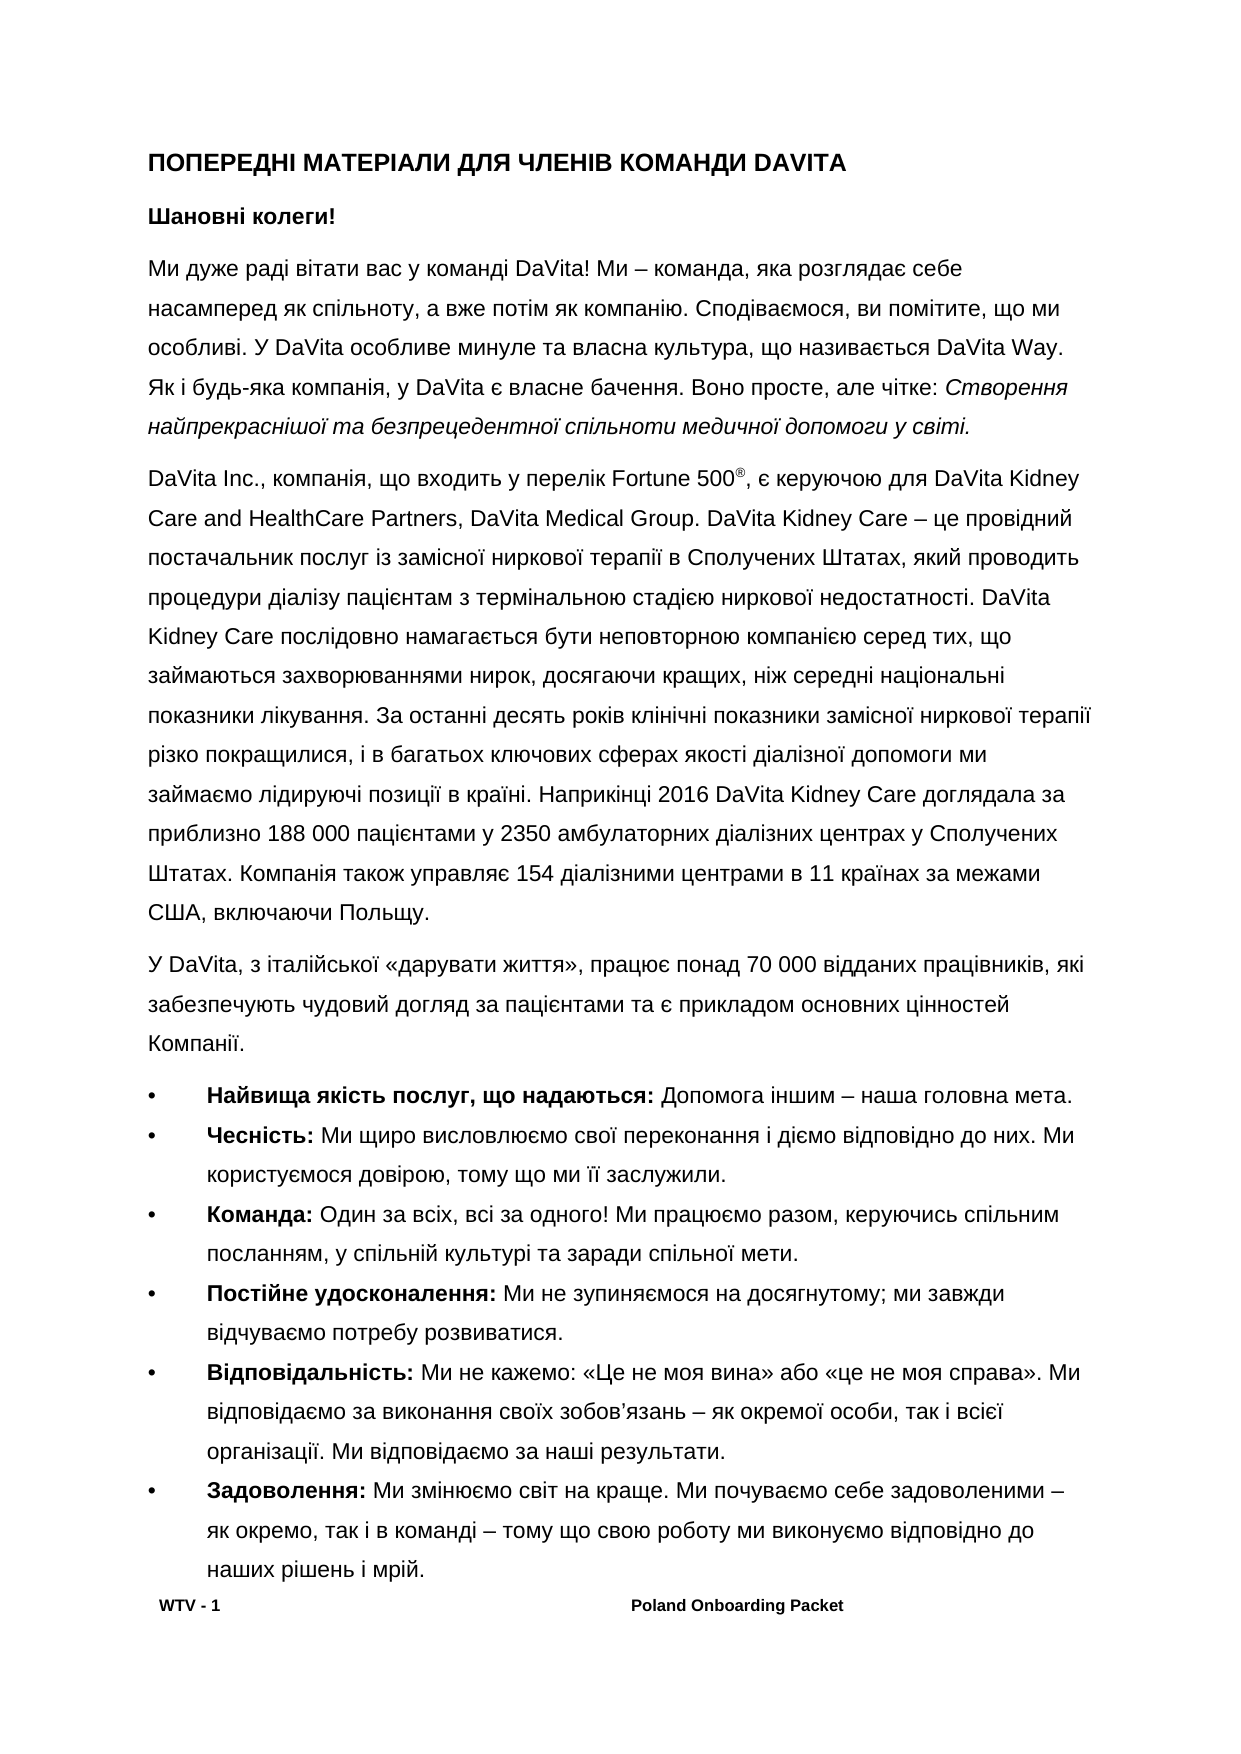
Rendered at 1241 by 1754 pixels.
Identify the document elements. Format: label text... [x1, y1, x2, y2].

text Ми дуже раді вітати вас у команді DaVita! Ми – команда, яка розглядає себе насамперед як спільноту, а вже потім як компанію. Сподіваємося, ви помітите, що ми особливі. У DaVita особливе минуле та власна культура, що називається DaVita Way. Як і будь-яка компанія, у DaVita є власне бачення. Воно просте, але чітке: Створення найпрекраснішої та безпрецедентної спільноти медичної допомоги у світі. [148, 255, 1093, 439]
text DaVita Inc., компанія, що входить у перелік Fortune 500®, є керуючою для DaVita Kidney Care and HealthCare Partners, DaVita Medical Group. DaVita Kidney Care – це провідний постачальник послуг із замісної ниркової терапії в Сполучених Штатах, який проводить процедури діалізу пацієнтам з термінальною стадією ниркової недостатності. DaVita Kidney Care послідовно намагається бути неповторною компанією серед тих, що займаються захворюваннями нирок, досягаючи кращих, ніж середні національні показники лікування. За останні десять років клінічні показники замісної ниркової терапії різко покращилися, і в багатьох ключових сферах якості діалізної допомоги ми займаємо лідируючі позиції в країні. Наприкінці 2016 DaVita Kidney Care доглядала за приблизно 188 000 пацієнтами у 2350 амбулаторних діалізних центрах у Сполучених Штатах. Компанія також управляє 154 діалізними центрами в 11 країнах за межами США, включаючи Польщу. [148, 465, 1093, 926]
text • Чесність: Ми щиро висловлюємо свої переконання і діємо відповідно до них. Ми користуємося довірою, тому що ми її заслужили. [148, 1122, 1093, 1188]
text Шановні колеги! [148, 203, 1093, 229]
text • Постійне удосконалення: Ми не зупиняємося на досягнутому; ми завжди відчуваємо потребу розвиватися. [148, 1280, 1093, 1346]
text У DaVita, з італійської «дарувати життя», працює понад 70 000 відданих працівників, які забезпечують чудовий догляд за пацієнтами та є прикладом основних цінностей Компанії. [148, 951, 1093, 1057]
text ПОПЕРЕДНІ МАТЕРІАЛИ ДЛЯ ЧЛЕНІВ КОМАНДИ DAVITA [148, 148, 1093, 176]
text • Задоволення: Ми змінюємо світ на краще. Ми почуваємо себе задоволеними – як окремо, так і в команді – тому що свою роботу ми виконуємо відповідно до наших рішень і мрій. [148, 1477, 1093, 1582]
text • Найвища якість послуг, що надаються: Допомога іншим – наша головна мета. [148, 1082, 1093, 1109]
text • Відповідальність: Ми не кажемо: «Це не моя вина» або «це не моя справа». Ми відповідаємо за виконання своїх зобов’язань – як окремої особи, так і всієї організації. Ми відповідаємо за наші результати. [148, 1359, 1093, 1464]
text • Команда: Один за всіх, всі за одного! Ми працюємо разом, керуючись спільним посланням, у спільній культурі та заради спільної мети. [148, 1201, 1093, 1267]
